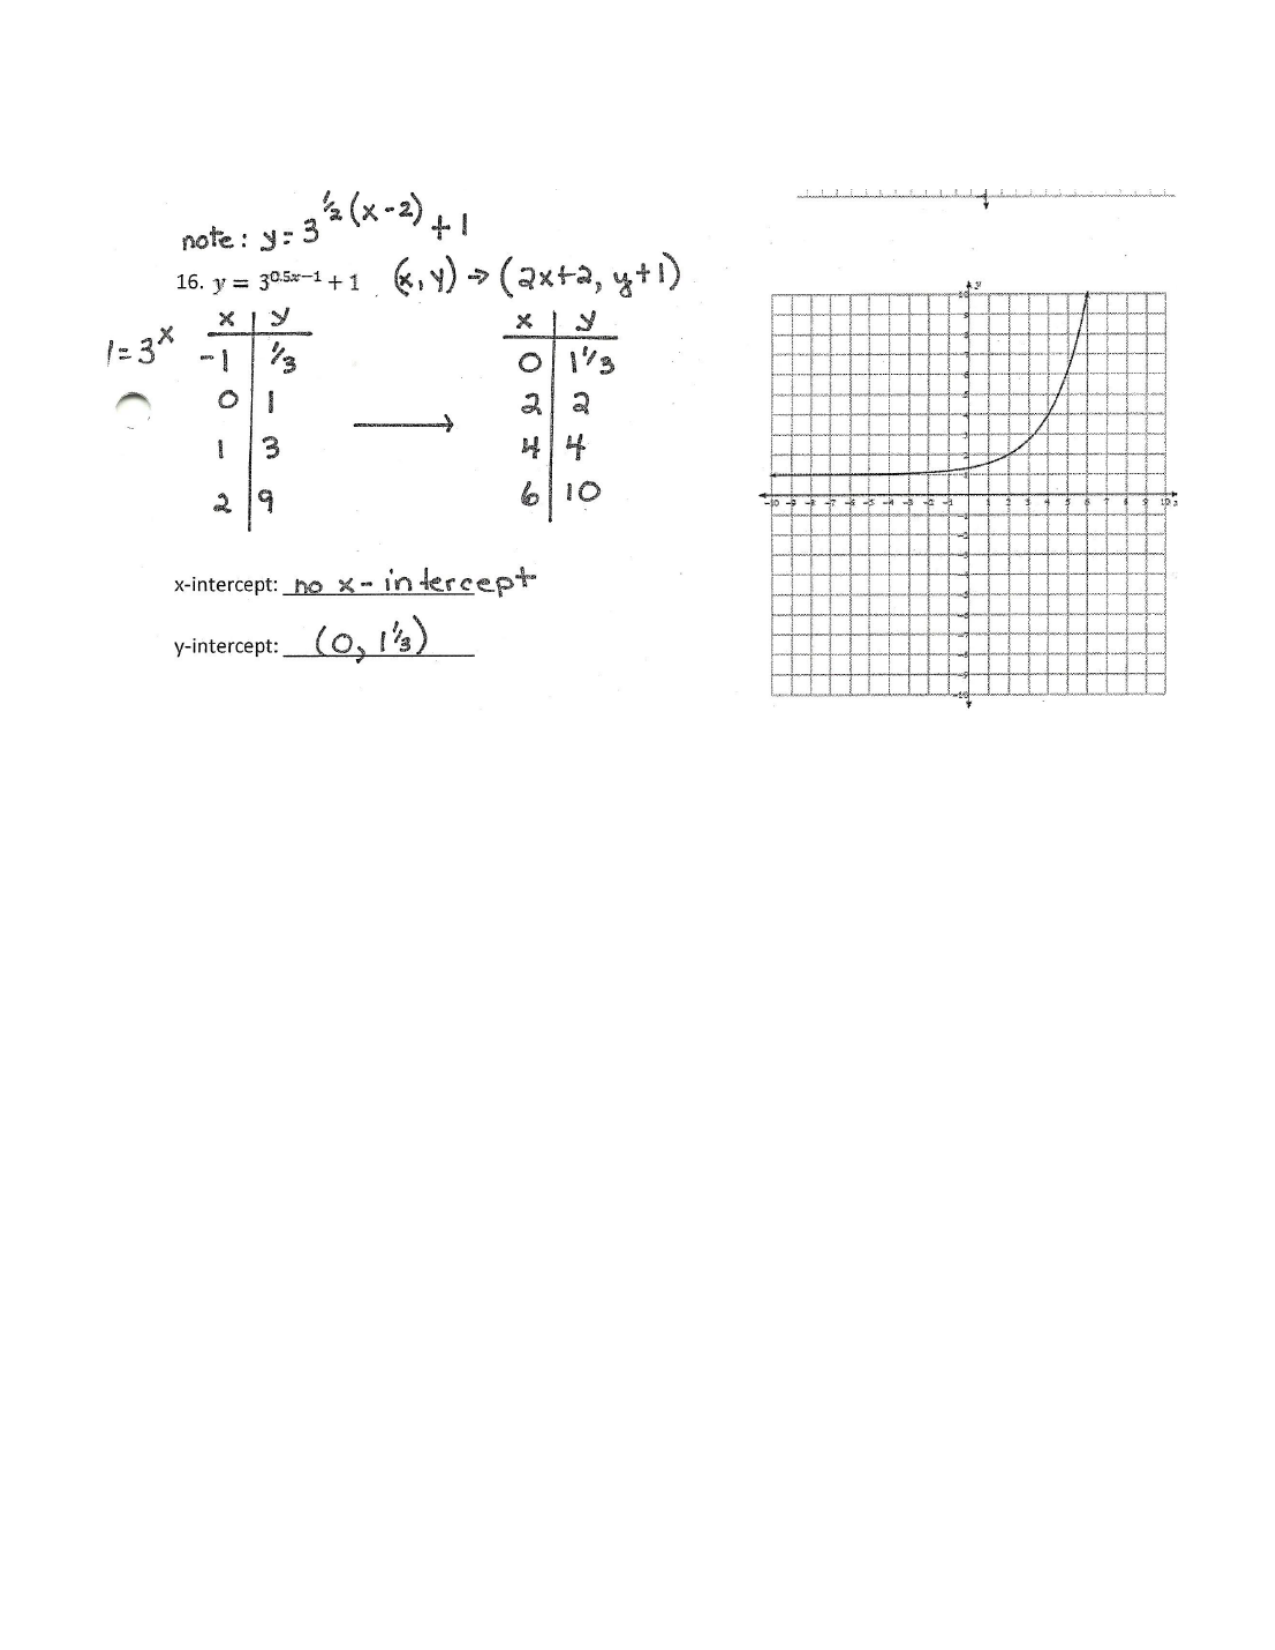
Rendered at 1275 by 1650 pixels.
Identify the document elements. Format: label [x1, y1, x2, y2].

picture [97, 189, 1178, 711]
